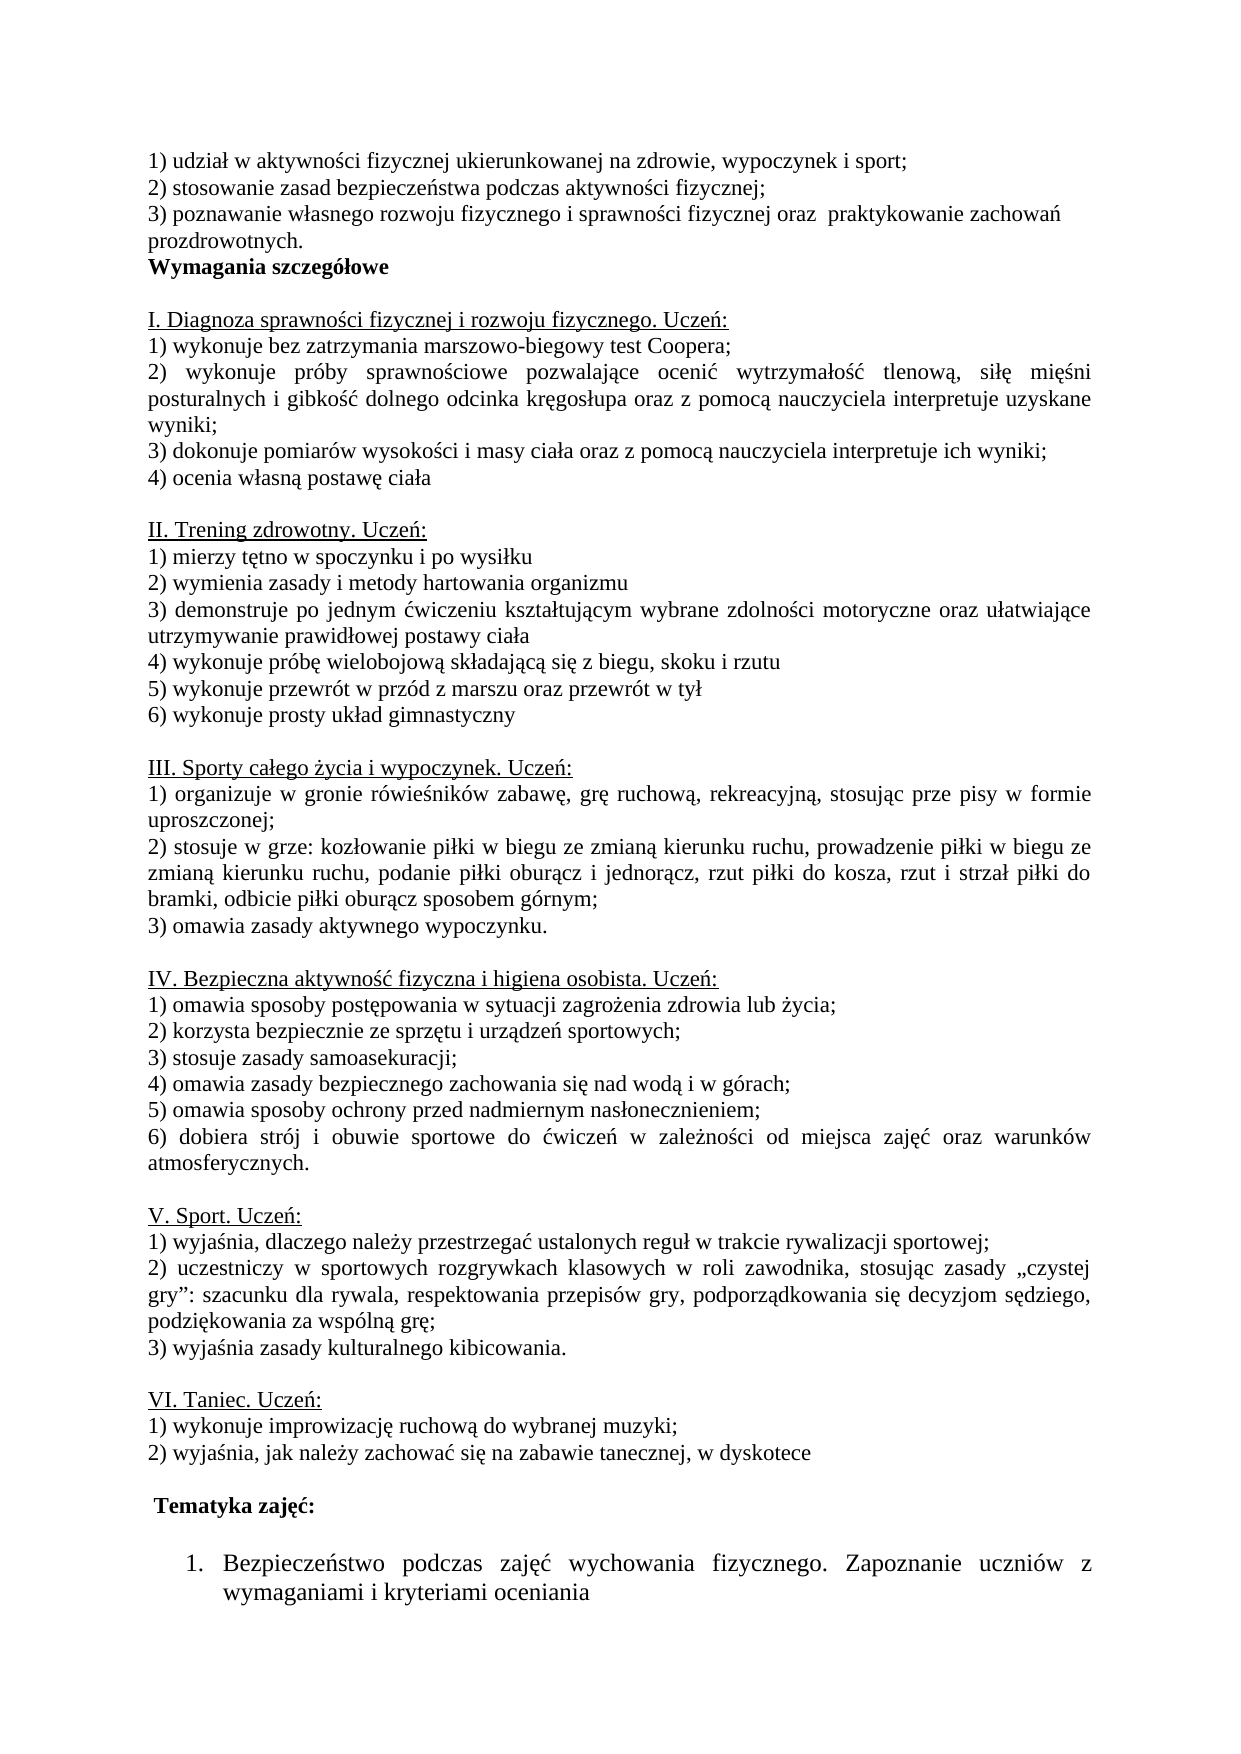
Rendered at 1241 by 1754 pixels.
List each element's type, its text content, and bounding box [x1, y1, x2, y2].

text I. Diagnoza sprawności fizycznej i rozwoju fizycznego. Uczeń: [148, 306, 1093, 332]
text 6) wykonuje prosty układ gimnastyczny [148, 701, 1093, 727]
text 3) omawia zasady aktywnego wypoczynku. [148, 912, 1093, 938]
text 5) omawia sposoby ochrony przed nadmiernym nasłonecznieniem; [148, 1096, 1093, 1123]
text 1) mierzy tętno w spoczynku i po wysiłku [148, 543, 1093, 569]
text 2) stosuje w grze: kozłowanie piłki w biegu ze zmianą kierunku ruchu, prowadzenie piłki w biegu ze zmianą kierunku ruchu, podanie piłki oburącz i jednorącz, rzut piłki do kosza, rzut i strzał piłki do bramki, odbicie piłki oburącz sposobem górnym; [148, 833, 1093, 912]
text IV. Bezpieczna aktywność fizyczna i higiena osobista. Uczeń: [148, 964, 1093, 991]
text 1) udział w aktywności fizycznej ukierunkowanej na zdrowie, wypoczynek i sport; [148, 148, 1093, 174]
text 4) ocenia własną postawę ciała [148, 464, 1093, 490]
text 1) omawia sposoby postępowania w sytuacji zagrożenia zdrowia lub życia; [148, 991, 1093, 1017]
text 4) wykonuje próbę wielobojową składającą się z biegu, skoku i rzutu [148, 648, 1093, 675]
text 6) dobiera strój i obuwie sportowe do ćwiczeń w zależności od miejsca zajęć oraz warunków atmosferycznych. [148, 1123, 1093, 1175]
text 2) uczestniczy w sportowych rozgrywkach klasowych w roli zawodnika, stosując zasady „czystej gry”: szacunku dla rywala, respektowania przepisów gry, podporządkowania się decyzjom sędziego, podziękowania za wspólną grę; [148, 1254, 1093, 1333]
text III. Sporty całego życia i wypoczynek. Uczeń: [148, 754, 1093, 780]
text 5) wykonuje przewrót w przód z marszu oraz przewrót w tył [148, 675, 1093, 701]
text Tematyka zajęć: [148, 1492, 1093, 1518]
text 2) wyjaśnia, jak należy zachować się na zabawie tanecznej, w dyskotece [148, 1439, 1093, 1465]
text 2) wykonuje próby sprawnościowe pozwalające ocenić wytrzymałość tlenową, siłę mięśni posturalnych i gibkość dolnego odcinka kręgosłupa oraz z pomocą nauczyciela interpretuje uzyskane wyniki; [148, 358, 1093, 437]
text Wymagania szczegółowe [148, 253, 1093, 279]
text 2) wymienia zasady i metody hartowania organizmu [148, 569, 1093, 596]
text 3) demonstruje po jednym ćwiczeniu kształtującym wybrane zdolności motoryczne oraz ułatwiające utrzymywanie prawidłowej postawy ciała [148, 596, 1093, 648]
text 3) dokonuje pomiarów wysokości i masy ciała oraz z pomocą nauczyciela interpretuje ich wyniki; [148, 437, 1093, 464]
text VI. Taniec. Uczeń: [148, 1386, 1093, 1413]
text 2) korzysta bezpiecznie ze sprzętu i urządzeń sportowych; [148, 1017, 1093, 1044]
text 3) poznawanie własnego rozwoju fizycznego i sprawności fizycznej oraz praktykowanie zachowań prozdrowotnych. [148, 200, 1093, 253]
text 4) omawia zasady bezpiecznego zachowania się nad wodą i w górach; [148, 1070, 1093, 1096]
text 3) wyjaśnia zasady kulturalnego kibicowania. [148, 1333, 1093, 1360]
text 1) wykonuje improwizację ruchową do wybranej muzyki; [148, 1413, 1093, 1439]
text 1) wykonuje bez zatrzymania marszowo-biegowy test Coopera; [148, 332, 1093, 358]
text II. Trening zdrowotny. Uczeń: [148, 517, 1093, 543]
text 2) stosowanie zasad bezpieczeństwa podczas aktywności fizycznej; [148, 174, 1093, 200]
text 3) stosuje zasady samoasekuracji; [148, 1044, 1093, 1070]
text V. Sport. Uczeń: [148, 1202, 1093, 1228]
list Bezpieczeństwo podczas zajęć wychowania fizycznego. Zapoznanie uczniów z wymaganiami i kryteriami oceniania [185, 1548, 1093, 1605]
text 1) wyjaśnia, dlaczego należy przestrzegać ustalonych reguł w trakcie rywalizacji sportowej; [148, 1228, 1093, 1254]
text 1) organizuje w gronie rówieśników zabawę, grę ruchową, rekreacyjną, stosując prze pisy w formie uproszczonej; [148, 780, 1093, 833]
